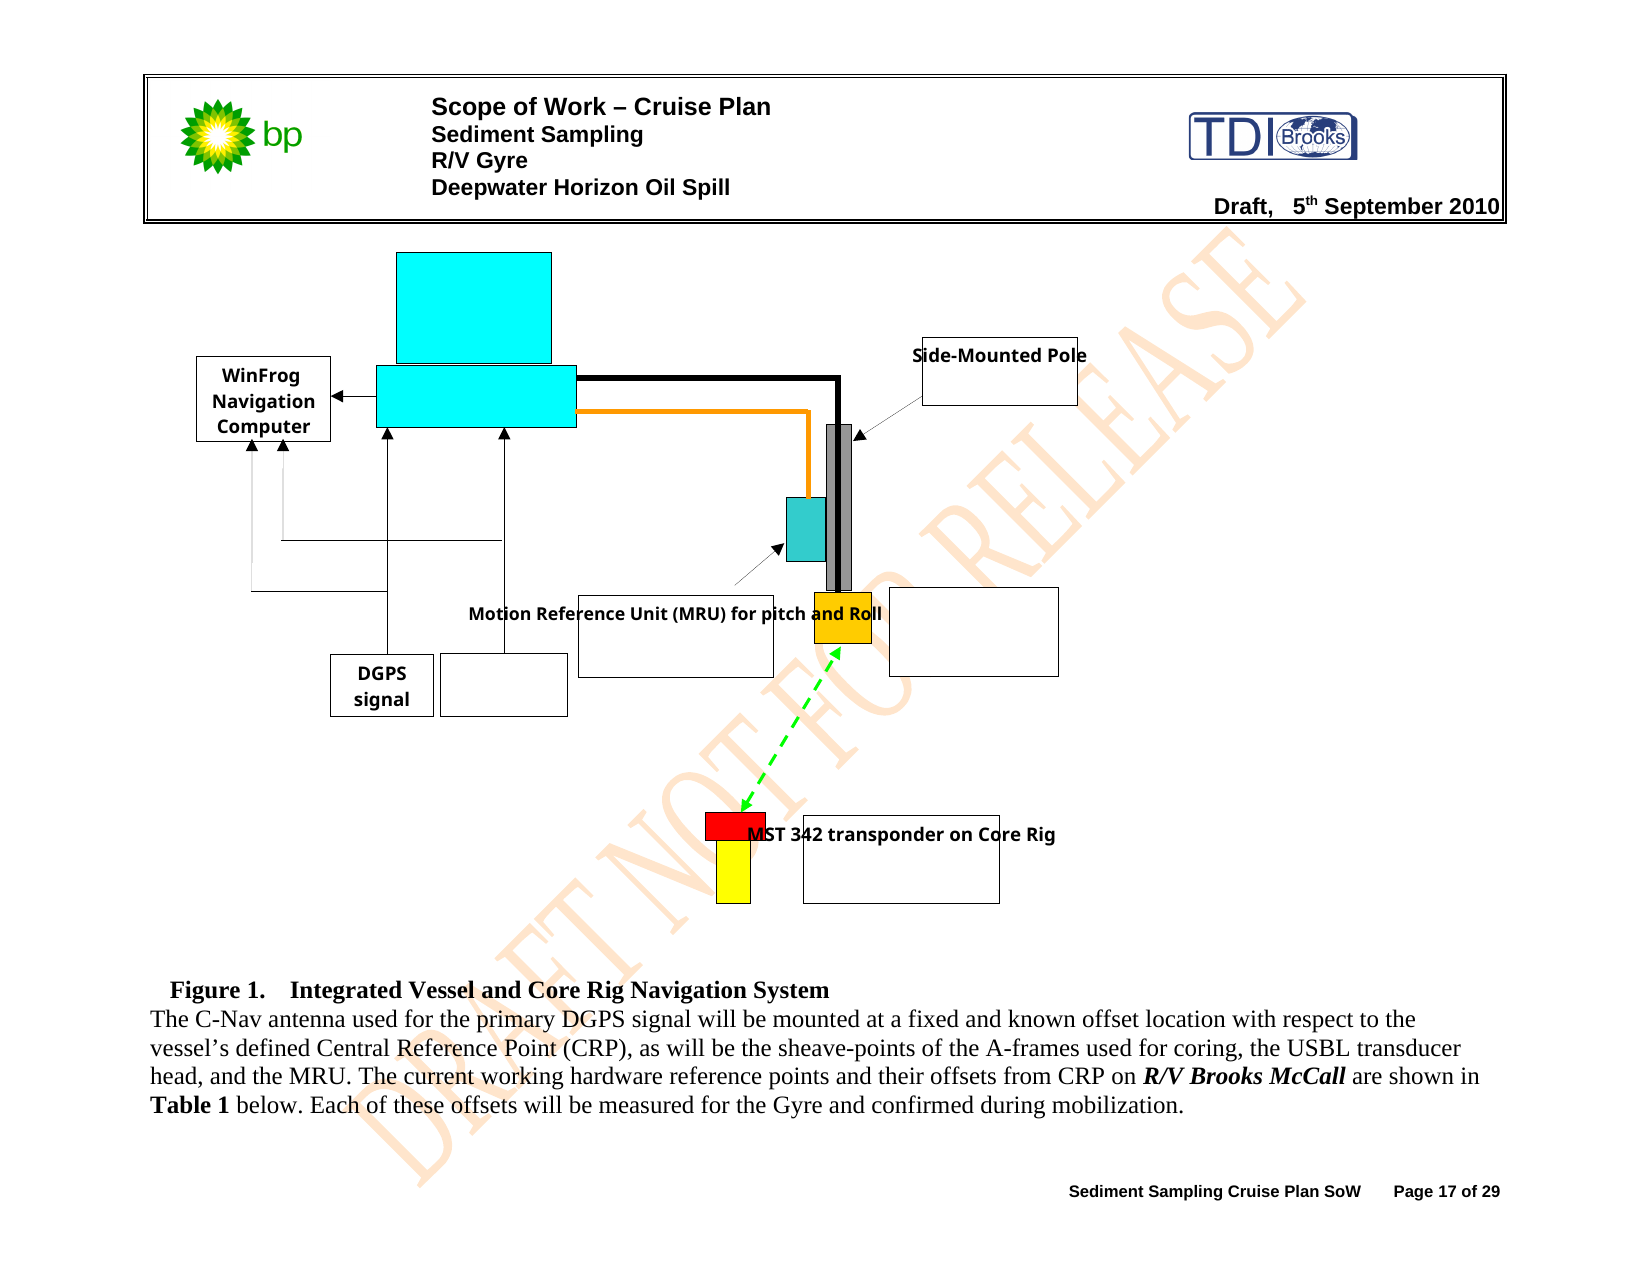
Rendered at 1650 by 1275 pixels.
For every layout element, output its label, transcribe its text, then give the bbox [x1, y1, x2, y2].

text The C-Nav antenna used for the primary DGPS signal will be mounted at a fixed and known offset location with respect to the vessel’s defined Central Reference Point (CRP), as will be the sheave-points of the A-frames used for coring, the USBL transducer head, and the MRU. The current working hardware reference points and their offsets from CRP on R/V Brooks McCall are shown in Table 1 below. Each of these offsets will be measured for the Gyre and confirmed during mobilization. [150, 1004, 1500, 1119]
text Figure 1. Integrated Vessel and Core Rig Navigation System [169, 975, 1350, 1004]
picture [150, 80, 332, 193]
picture [1188, 112, 1358, 160]
